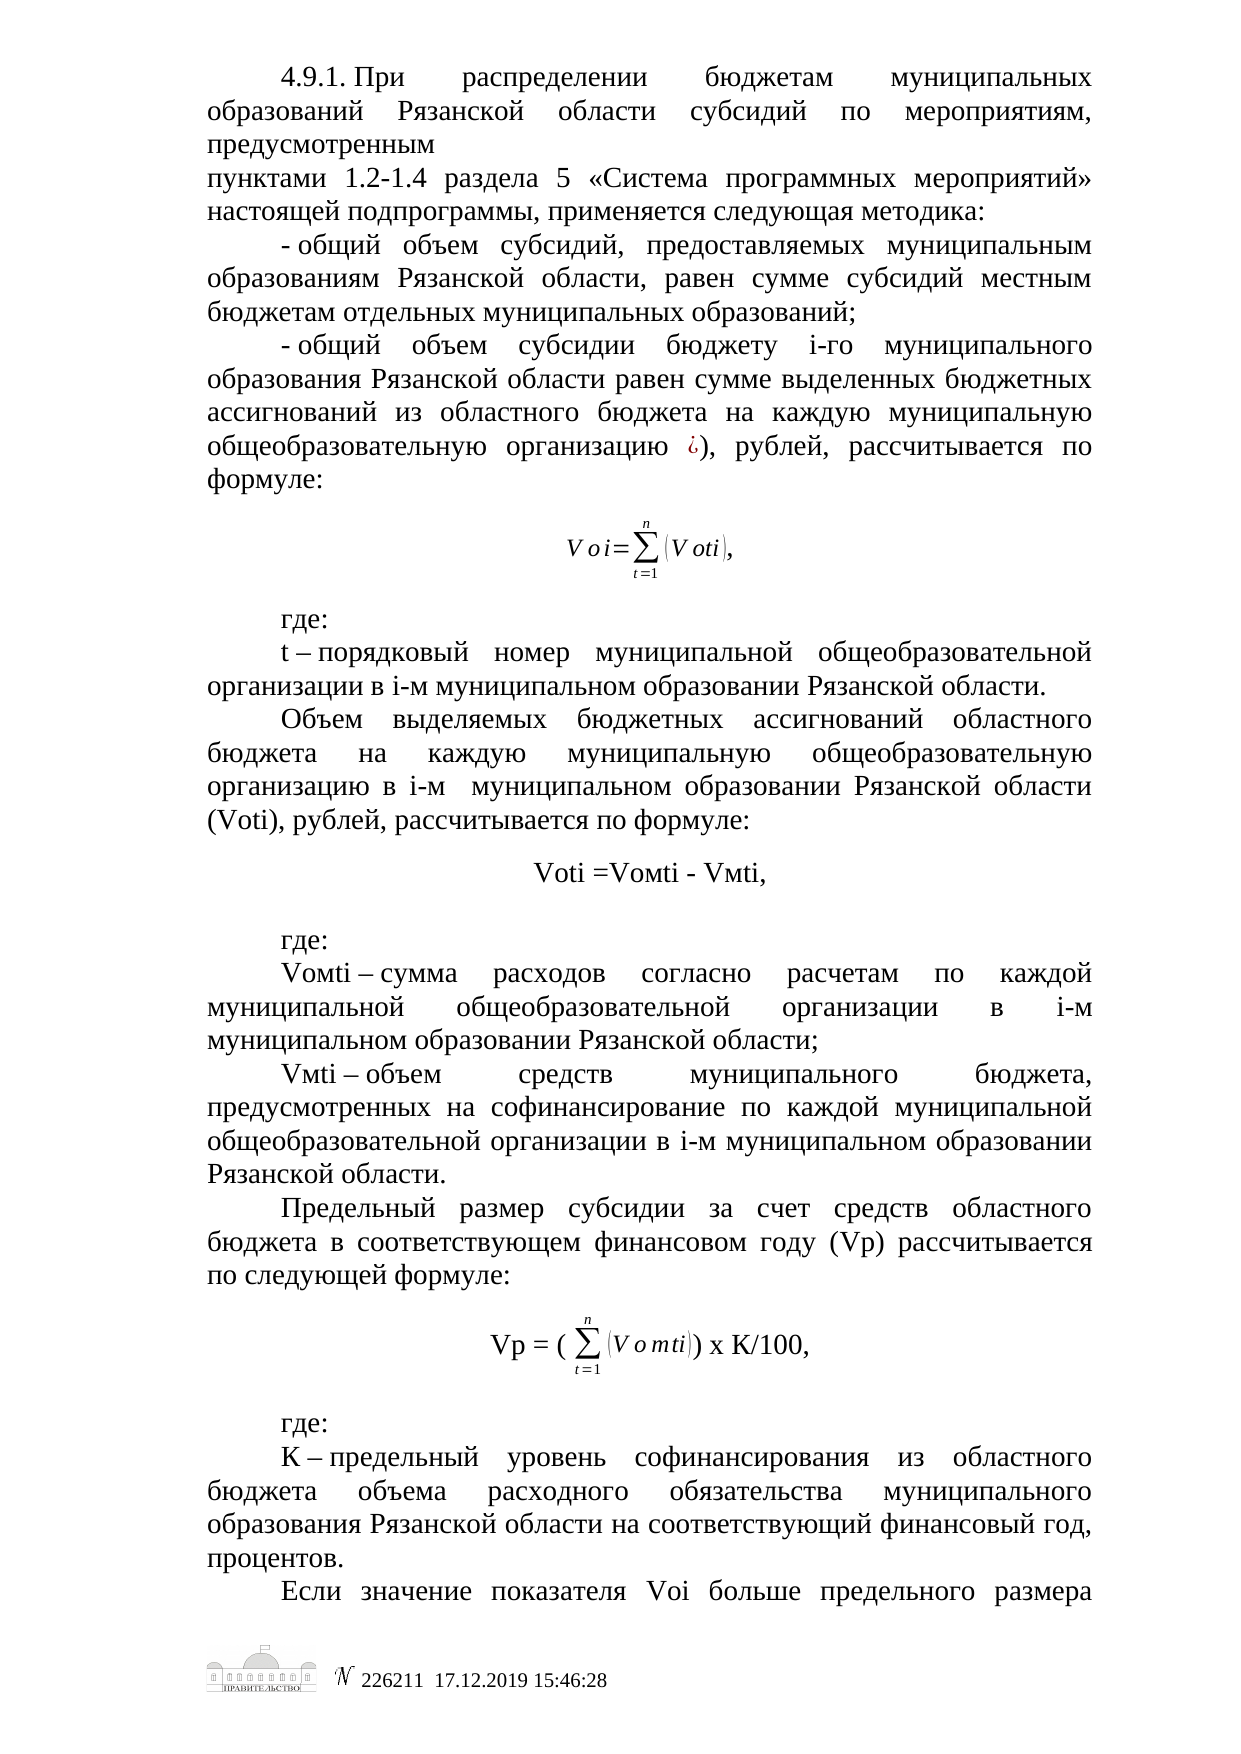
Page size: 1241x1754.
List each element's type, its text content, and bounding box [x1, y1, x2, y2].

text где: [207, 922, 1093, 955]
text , [207, 514, 1093, 582]
text 4.9.1. При распределении бюджетам муниципальных образований Рязанской области субсидий по мероприятиям, предусмотренным пунктами 1.2-1.4 раздела 5 «Система программных мероприятий» настоящей подпрограммы, применяется следующая методика: [207, 59, 1093, 227]
text - общий объем субсидии бюджету i-го муниципального образования Рязанской области равен сумме выделенных бюджетных ассигнований из областного бюджета на каждую муниципальную общеобразовательную организацию ), рублей, рассчитывается по формуле: [207, 327, 1093, 495]
text где: [207, 1406, 1093, 1439]
text К – предельный уровень софинансирования из областного бюджета объема расходного обязательства муниципального образования Рязанской области на соответствующий финансовый год, процентов. [207, 1439, 1093, 1573]
text t – порядковый номер муниципальной общеобразовательной организации в i-м муниципальном образовании Рязанской области. [207, 634, 1093, 701]
text где: [207, 601, 1093, 634]
text Предельный размер субсидии за счет средств областного бюджета в соответствующем финансовом году (Vp) рассчитывается по следующей формуле: [207, 1190, 1093, 1291]
text Vp = ( ) х К/100, [207, 1310, 1093, 1377]
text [207, 1573, 1093, 1607]
text - общий объем субсидий, предоставляемых муниципальным образованиям Рязанской области, равен сумме субсидий местным бюджетам отдельных муниципальных образований; [207, 227, 1093, 327]
picture [206, 1645, 317, 1692]
text Vомti – сумма расходов согласно расчетам по каждой муниципальной общеобразовательной организации в i-м муниципальном образовании Рязанской области; [207, 955, 1093, 1056]
text Объем выделяемых бюджетных ассигнований областного бюджета на каждую муниципальную общеобразовательную организацию в i-м муниципальном образовании Рязанской области (Vоti), рублей, рассчитывается по формуле: [207, 701, 1093, 836]
picture [330, 1663, 359, 1687]
text Vмti – объем средств муниципального бюджета, предусмотренных на софинансирование по каждой муниципальной общеобразовательной организации в i-м муниципальном образовании Рязанской области. [207, 1056, 1093, 1190]
text Vоti =Vомti - Vмti, [207, 855, 1093, 888]
